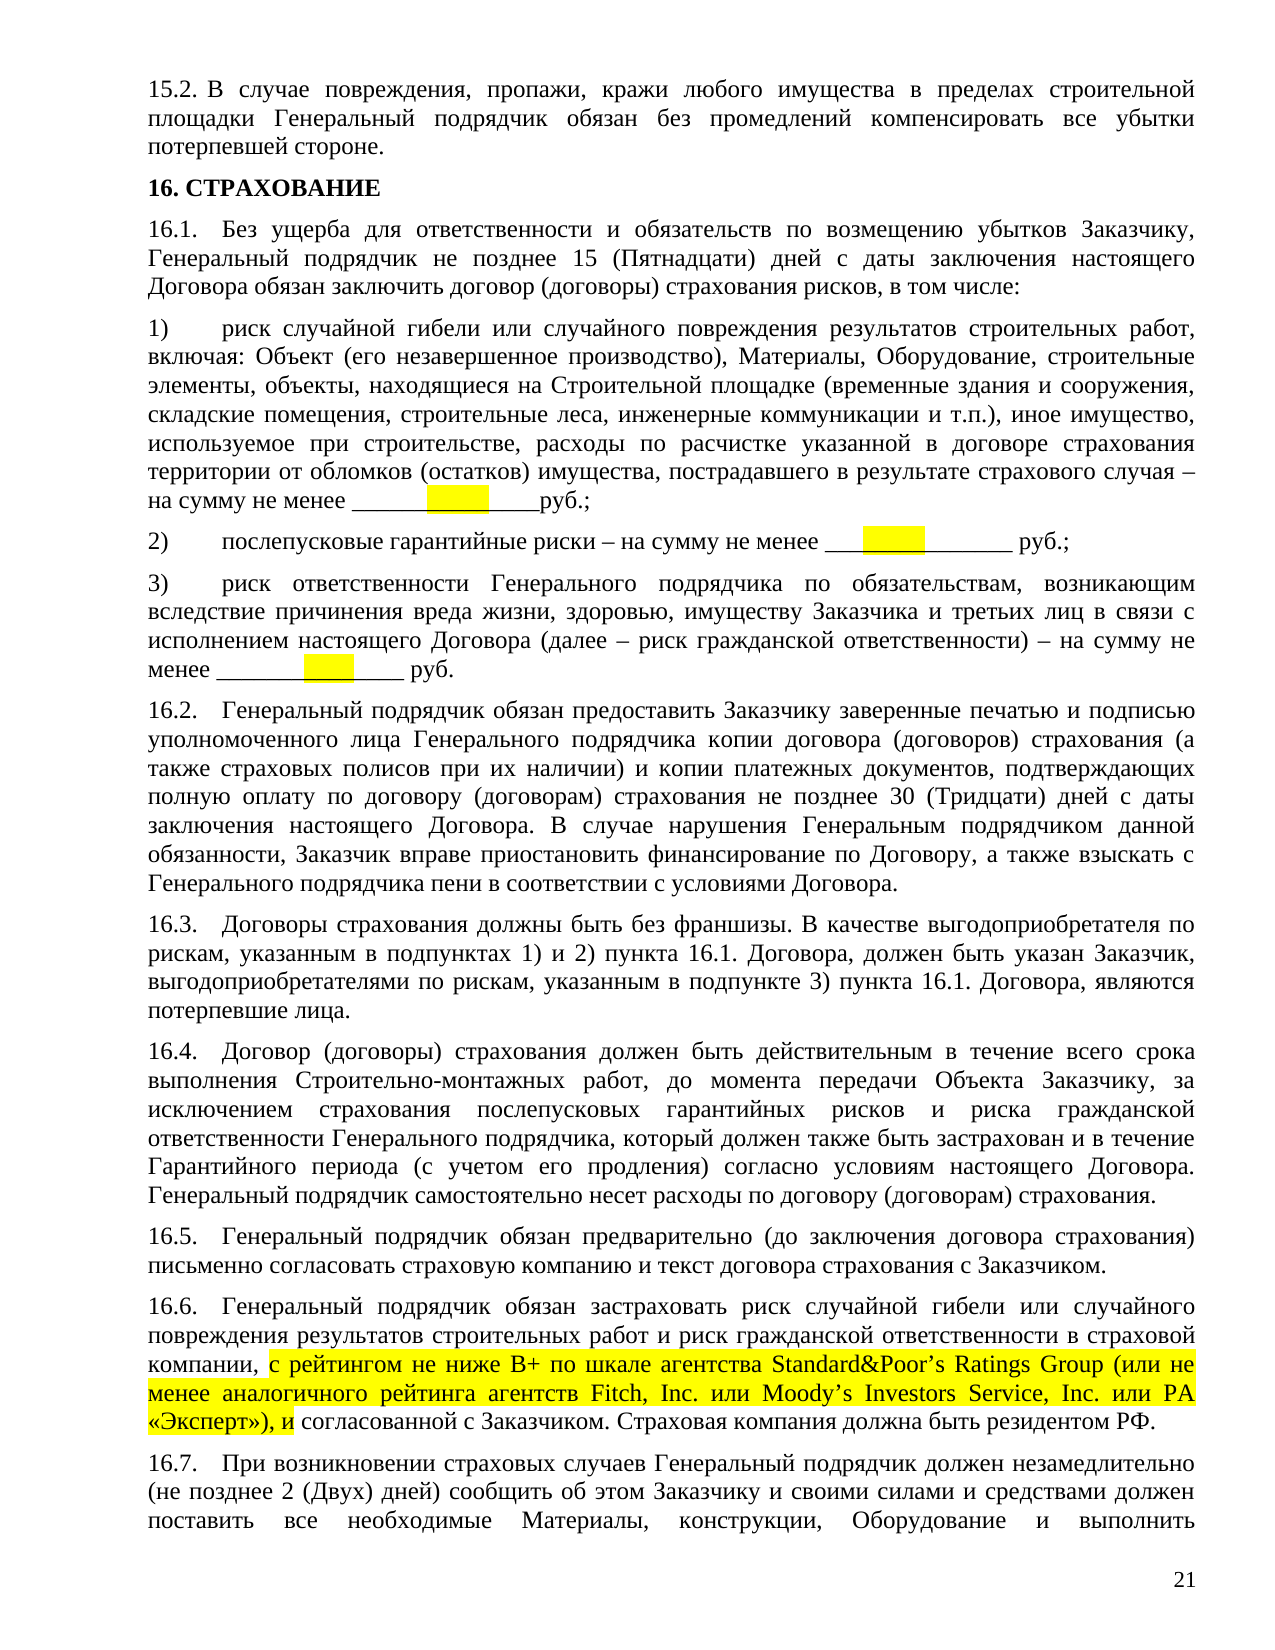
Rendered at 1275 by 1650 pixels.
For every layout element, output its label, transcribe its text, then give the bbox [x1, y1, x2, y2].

list риск ответственности Генерального подрядчика по обязательствам, возникающим вследствие причинения вреда жизни, здоровью, имуществу Заказчика и третьих лиц в связи с исполнением настоящего Договора (далее – риск гражданской ответственности) – на сумму не менее _______________ руб. [148, 568, 1196, 683]
list Договоры страхования должны быть без франшизы. В качестве выгодоприобретателя по рискам, указанным в подпунктах 1) и 2) пункта 16.1. Договора, должен быть указан Заказчик, выгодоприобретателями по рискам, указанным в подпункте 3) пункта 16.1. Договора, являются потерпевшие лица. [148, 909, 1196, 1024]
list послепусковые гарантийные риски – на сумму не менее _______________ руб.; [925, 526, 1196, 555]
list Генеральный подрядчик обязан предоставить Заказчику заверенные печатью и подписью уполномоченного лица Генерального подрядчика копии договора (договоров) страхования (а также страховых полисов при их наличии) и копии платежных документов, подтверждающих полную оплату по договору (договорам) страхования не позднее 30 (Тридцати) дней с даты заключения настоящего Договора. В случае нарушения Генеральным подрядчиком данной обязанности, Заказчик вправе приостановить финансирование по Договору, а также взыскать с Генерального подрядчика пени в соответствии с условиями Договора. [148, 695, 1196, 896]
list В случае повреждения, пропажи, кражи любого имущества в пределах строительной площадки Генеральный подрядчик обязан без промедлений компенсировать все убытки потерпевшей стороне. [148, 74, 1196, 160]
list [148, 1448, 1196, 1534]
list Генеральный подрядчик обязан предварительно (до заключения договора страхования) письменно согласовать страховую компанию и текст договора страхования с Заказчиком. [148, 1221, 1196, 1279]
list послепусковые гарантийные риски – на сумму не менее _______________ руб.; [148, 526, 863, 555]
list страхование [148, 173, 1196, 201]
list Договор (договоры) страхования должен быть действительным в течение всего срока выполнения Строительно-монтажных работ, до момента передачи Объекта Заказчику, за исключением страхования послепусковых гарантийных рисков и риска гражданской ответственности Генерального подрядчика, который должен также быть застрахован и в течение Гарантийного периода (с учетом его продления) согласно условиям настоящего Договора. Генеральный подрядчик самостоятельно несет расходы по договору (договорам) страхования. [148, 1036, 1196, 1209]
list риск случайной гибели или случайного повреждения результатов строительных работ, включая: Объект (его незавершенное производство), Материалы, Оборудование, строительные элементы, объекты, находящиеся на Строительной площадке (временные здания и сооружения, складские помещения, строительные леса, инженерные коммуникации и т.п.), иное имущество, используемое при строительстве, расходы по расчистке указанной в договоре страхования территории от обломков (остатков) имущества, пострадавшего в результате страхового случая – на сумму не менее _______________руб.; [148, 313, 1196, 514]
list Без ущерба для ответственности и обязательств по возмещению убытков Заказчику, Генеральный подрядчик не позднее 15 (Пятнадцати) дней с даты заключения настоящего Договора обязан заключить договор (договоры) страхования рисков, в том числе: [148, 214, 1196, 300]
list Генеральный подрядчик обязан застраховать риск случайной гибели или случайного повреждения результатов строительных работ и риск гражданской ответственности в страховой компании, с рейтингом не ниже В+ по шкале агентства Standard&Poor’s Ratings Group (или не менее аналогичного рейтинга агентств Fitch, Inc. или Moody’s Investors Service, Inc. или РА «Эксперт»), и согласованной с Заказчиком. Страховая компания должна быть резидентом РФ. [148, 1291, 1196, 1378]
